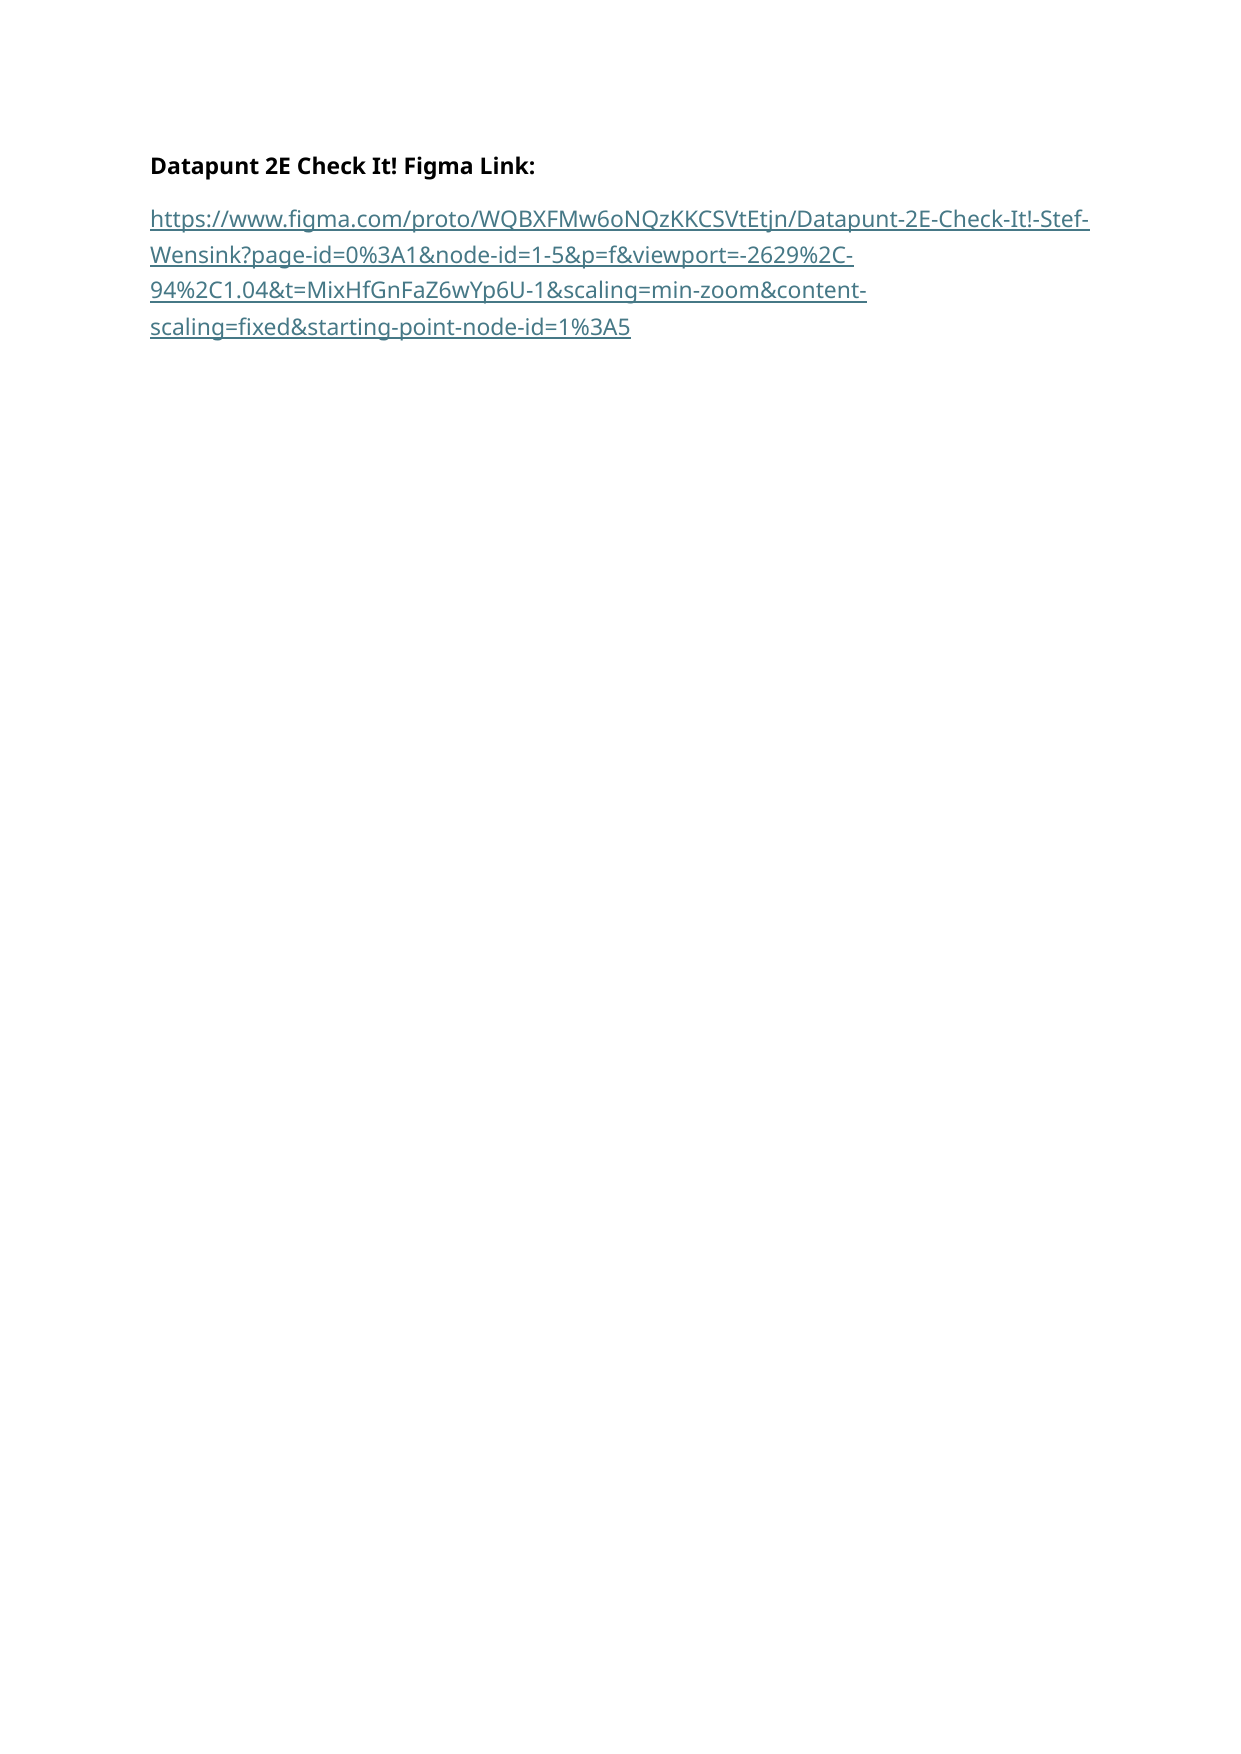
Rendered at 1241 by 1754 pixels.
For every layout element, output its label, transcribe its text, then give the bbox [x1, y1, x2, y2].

text https://www.figma.com/proto/WQBXFMw6oNQzKKCSVtEtjn/Datapunt-2E-Check-It!-Stef-Wensink?page-id=0%3A1&node-id=1-5&p=f&viewport=-2629%2C-94%2C1.04&t=MixHfGnFaZ6wYp6U-1&scaling=min-zoom&content-scaling=fixed&starting-point-node-id=1%3A5 [150, 231, 1090, 342]
text https://www.figma.com/proto/WQBXFMw6oNQzKKCSVtEtjn/Datapunt-2E-Check-It!-Stef-Wensink?page-id=0%3A1&node-id=1-5&p=f&viewport=-2629%2C-94%2C1.04&t=MixHfGnFaZ6wYp6U-1&scaling=min-zoom&content-scaling=fixed&starting-point-node-id=1%3A5 [150, 203, 1090, 229]
text Datapunt 2E Check It! Figma Link: [150, 150, 1090, 181]
